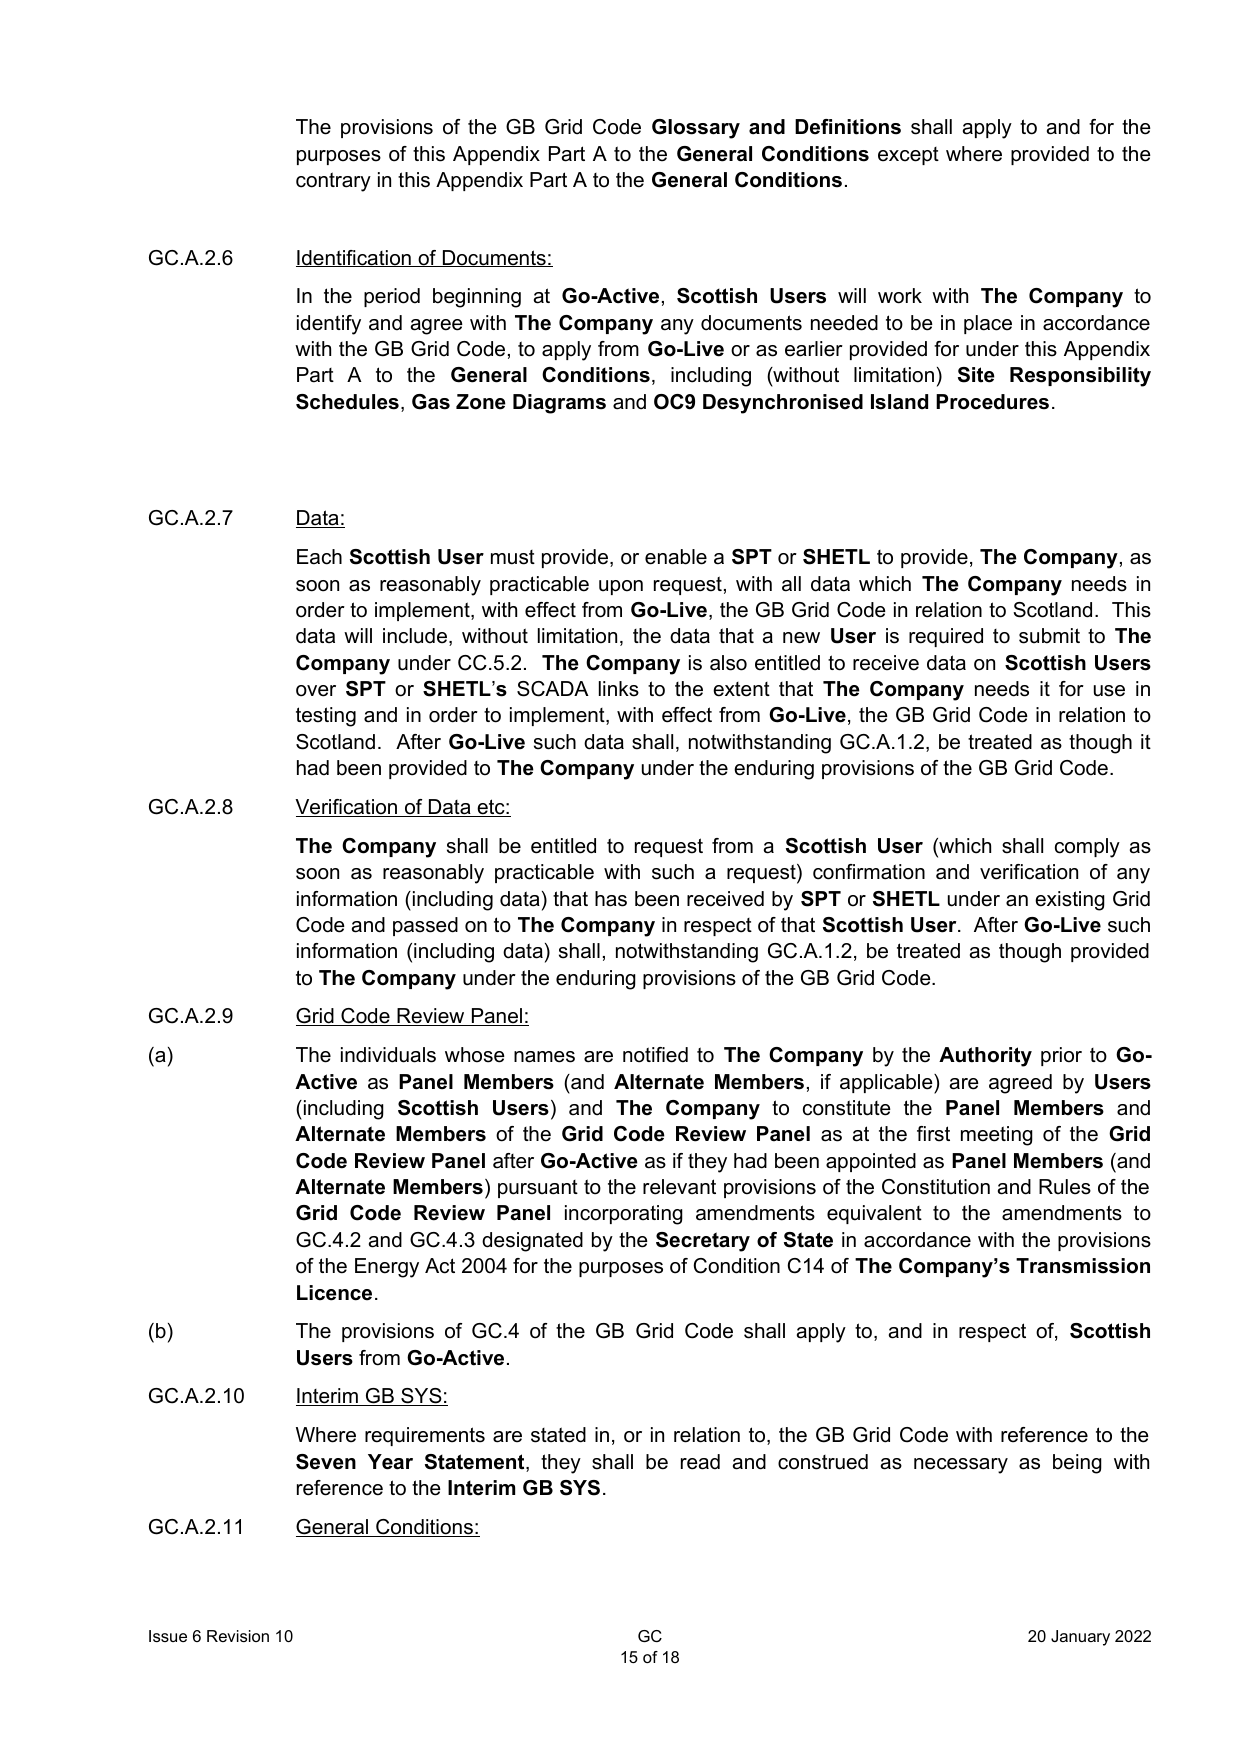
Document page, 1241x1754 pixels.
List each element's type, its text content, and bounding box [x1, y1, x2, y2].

text GC.A.2.9 Grid Code Review Panel: [148, 1004, 1152, 1028]
text GC.A.2.6 Identification of Documents: [148, 245, 1152, 269]
text In the period beginning at Go-Active, Scottish Users will work with The Company to identify and agree with The Company any documents needed to be in place in accordance with the GB Grid Code, to apply from Go-Live or as earlier provided for under this Appendix Part A to the General Conditions, including (without limitation) Site Responsibility Schedules, Gas Zone Diagrams and OC9 Desynchronised Island Procedures. [148, 284, 1152, 414]
text Where requirements are stated in, or in relation to, the GB Grid Code with reference to the Seven Year Statement, they shall be read and construed as necessary as being with reference to the Interim GB SYS. [148, 1423, 1152, 1500]
text Each Scottish User must provide, or enable a SPT or SHETL to provide, The Company, as soon as reasonably practicable upon request, with all data which The Company needs in order to implement, with effect from Go-Live, the GB Grid Code in relation to Scotland. This data will include, without limitation, the data that a new User is required to submit to The Company under CC.5.2. The Company is also entitled to receive data on Scottish Users over SPT or SHETL’s SCADA links to the extent that The Company needs it for use in testing and in order to implement, with effect from Go-Live, the GB Grid Code in relation to Scotland. After Go-Live such data shall, notwithstanding GC.A.1.2, be treated as though it had been provided to The Company under the enduring provisions of the GB Grid Code. [148, 545, 1152, 780]
text GC.A.2.10 Interim GB SYS: [148, 1384, 1152, 1408]
text (a) The individuals whose names are notified to The Company by the Authority prior to Go-Active as Panel Members (and Alternate Members, if applicable) are agreed by Users (including Scottish Users) and The Company to constitute the Panel Members and Alternate Members of the Grid Code Review Panel as at the first meeting of the Grid Code Review Panel after Go-Active as if they had been appointed as Panel Members (and Alternate Members) pursuant to the relevant provisions of the Constitution and Rules of the Grid Code Review Panel incorporating amendments equivalent to the amendments to GC.4.2 and GC.4.3 designated by the Secretary of State in accordance with the provisions of the Energy Act 2004 for the purposes of Condition C14 of The Company’s Transmission Licence. [148, 1043, 1152, 1304]
text The provisions of the GB Grid Code Glossary and Definitions shall apply to and for the purposes of this Appendix Part A to the General Conditions except where provided to the contrary in this Appendix Part A to the General Conditions. [148, 115, 1152, 192]
text GC.A.2.7 Data: [148, 506, 1152, 530]
text The Company shall be entitled to request from a Scottish User (which shall comply as soon as reasonably practicable with such a request) confirmation and verification of any information (including data) that has been received by SPT or SHETL under an existing Grid Code and passed on to The Company in respect of that Scottish User. After Go-Live such information (including data) shall, notwithstanding GC.A.1.2, be treated as though provided to The Company under the enduring provisions of the GB Grid Code. [148, 834, 1152, 989]
text GC.A.2.8 Verification of Data etc: [148, 795, 1152, 819]
text (b) The provisions of GC.4 of the GB Grid Code shall apply to, and in respect of, Scottish Users from Go-Active. [148, 1319, 1152, 1369]
text GC.A.2.11 General Conditions: [148, 1515, 1152, 1539]
